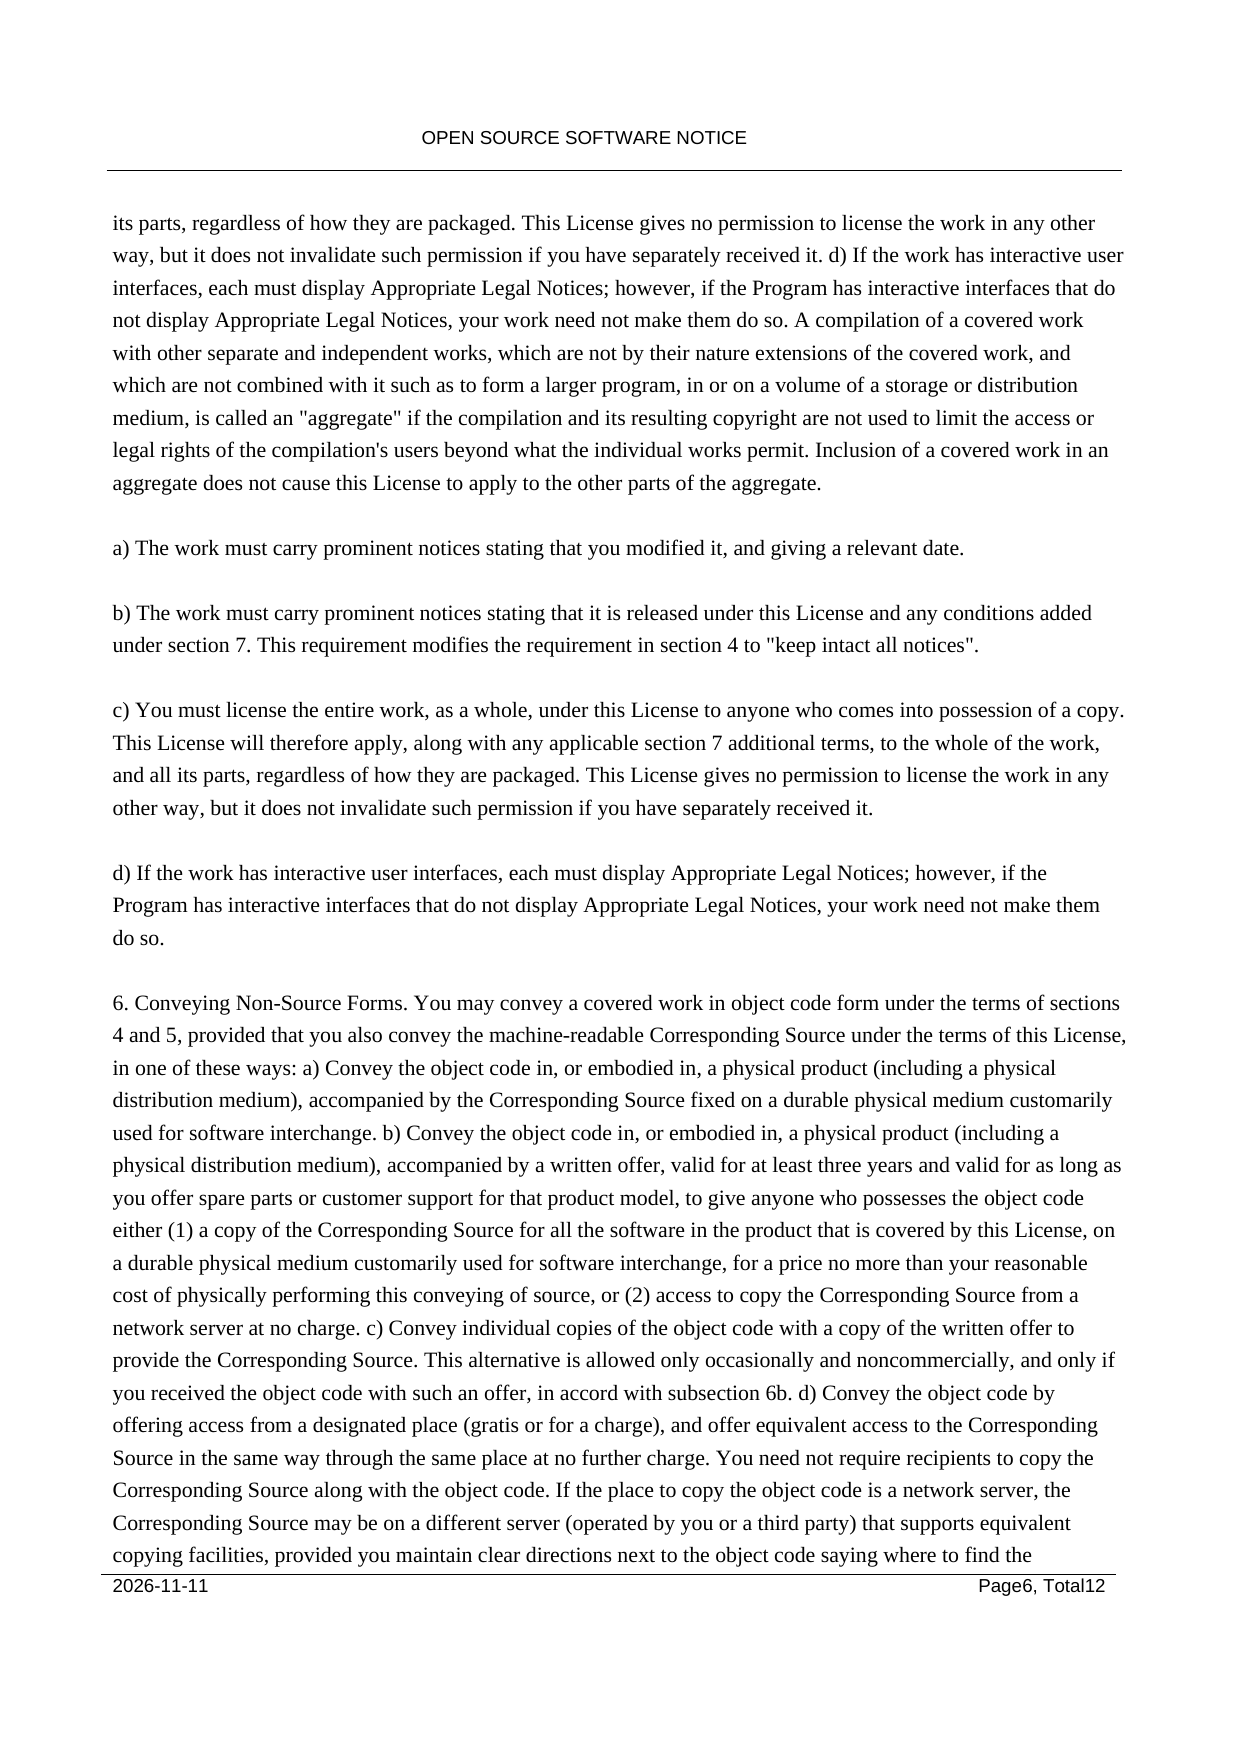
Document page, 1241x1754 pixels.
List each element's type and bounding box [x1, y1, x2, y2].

text [112, 206, 1128, 1571]
